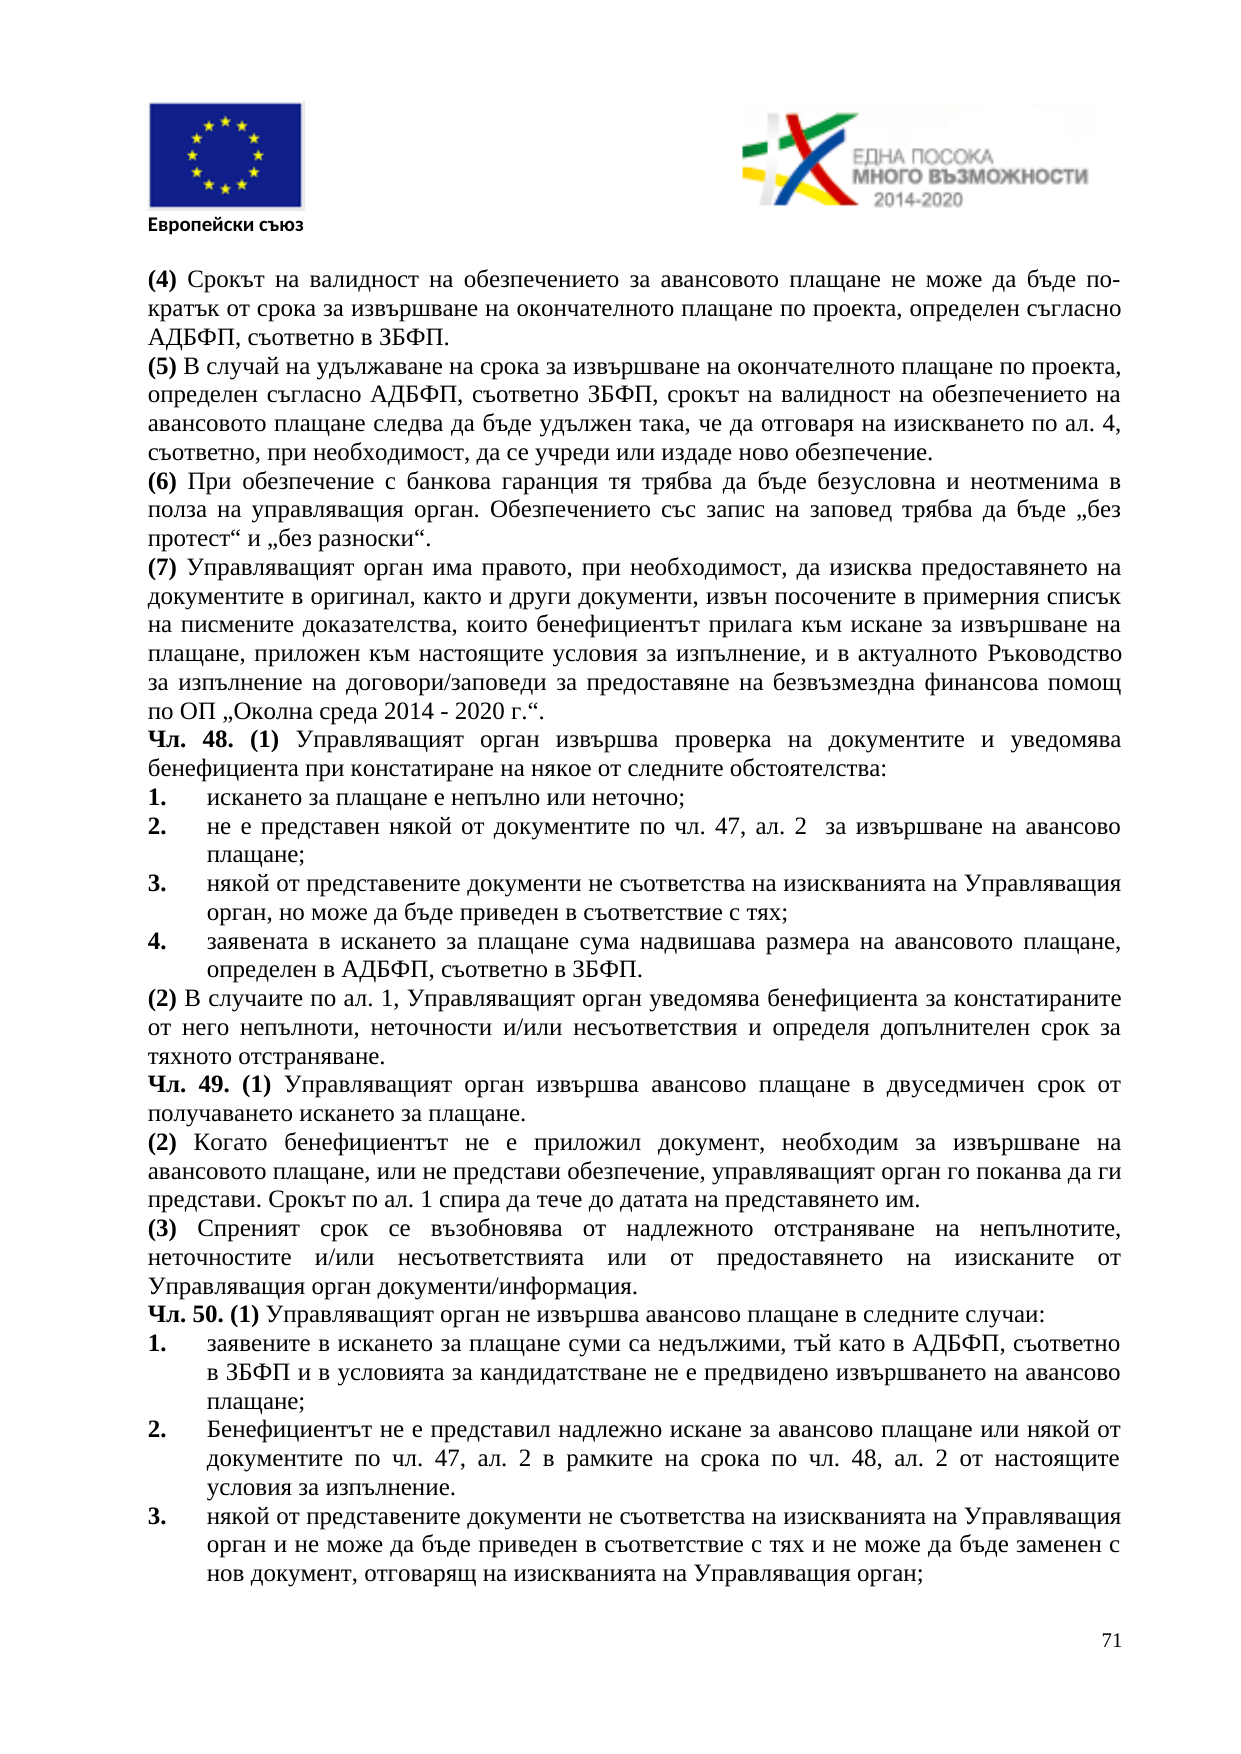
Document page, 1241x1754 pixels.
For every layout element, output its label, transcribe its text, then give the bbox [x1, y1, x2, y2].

text (2) Когато бенефициентът не е приложил документ, необходим за извършване на авансовото плащане, или не представи обезпечение, управляващият орган го поканва да ги представи. Срокът по ал. 1 спира да тече до датата на представянето им. [148, 1127, 1122, 1213]
list искането за плащане е непълно или неточно; [148, 782, 1122, 811]
text (7) Управляващият орган има правото, при необходимост, да изисква предоставянето на документите в оригинал, както и други документи, извън посочените в примерния списък на писмените доказателства, които бенефициентът прилага към искане за извършване на плащане, приложен към настоящите условия за изпълнение, и в актуалното Ръководство за изпълнение на договори/заповеди за предоставяне на безвъзмездна финансова помощ по ОП „Околна среда 2014 - 2020 г.“. [148, 552, 1122, 724]
text (4) Срокът на валидност на обезпечението за авансовото плащане не може да бъде по-кратък от срока за извършване на окончателното плащане по проекта, определен съгласно АДБФП, съответно в ЗБФП. [148, 264, 1122, 351]
picture [739, 103, 1093, 212]
list някой от представените документи не съответства на изискванията на Управляващия орган, но може да бъде приведен в съответствие с тях; [148, 868, 1122, 926]
list някой от представените документи не съответства на изискванията на Управляващия орган и не може да бъде приведен в съответствие с тях и не може да бъде заменен с нов документ, отговарящ на изискванията на Управляващия орган; [148, 1501, 1122, 1587]
text Чл. 50. (1) Управляващият орган не извършва авансово плащане в следните случаи: [148, 1299, 1122, 1328]
list заявените в искането за плащане суми са недължими, тъй като в АДБФП, съответно в ЗБФП и в условията за кандидатстване не е предвидено извършването на авансово плащане; [148, 1328, 1122, 1414]
list Бенефициентът не е представил надлежно искане за авансово плащане или някой от документите по чл. 47, ал. 2 в рамките на срока по чл. 48, ал. 2 от настоящите условия за изпълнение. [148, 1414, 1122, 1501]
text (6) При обезпечение с банкова гаранция тя трябва да бъде безусловна и неотменима в полза на управляващия орган. Обезпечението със запис на заповед трябва да бъде „без протест“ и „без разноски“. [148, 466, 1122, 552]
list заявената в искането за плащане сума надвишава размера на авансовото плащане, определен в АДБФП, съответно в ЗБФП. [148, 926, 1122, 983]
list не е представен някой от документите по чл. 47, ал. 2 за извършване на авансово плащане; [148, 811, 1122, 868]
text (5) В случай на удължаване на срока за извършване на окончателното плащане по проекта, определен съгласно АДБФП, съответно ЗБФП, срокът на валидност на обезпечението на авансовото плащане следва да бъде удължен така, че да отговаря на изискването по ал. 4, съответно, при необходимост, да се учреди или издаде ново обезпечение. [148, 351, 1122, 466]
text (2) В случаите по ал. 1, Управляващият орган уведомява бенефициента за констатираните от него непълноти, неточности и/или несъответствия и определя допълнителен срок за тяхното отстраняване. [148, 983, 1122, 1069]
picture [147, 101, 306, 212]
text Чл. 49. (1) Управляващият орган извършва авансово плащане в двуседмичен срок от получаването искането за плащане. [148, 1069, 1122, 1127]
text Чл. 48. (1) Управляващият орган извършва проверка на документите и уведомява бенефициента при констатиране на някое от следните обстоятелства: [148, 724, 1122, 782]
text (3) Спреният срок се възобновява от надлежното отстраняване на непълнотите, неточностите и/или несъответствията или от предоставянето на изисканите от Управляващия орган документи/информация. [148, 1213, 1122, 1299]
